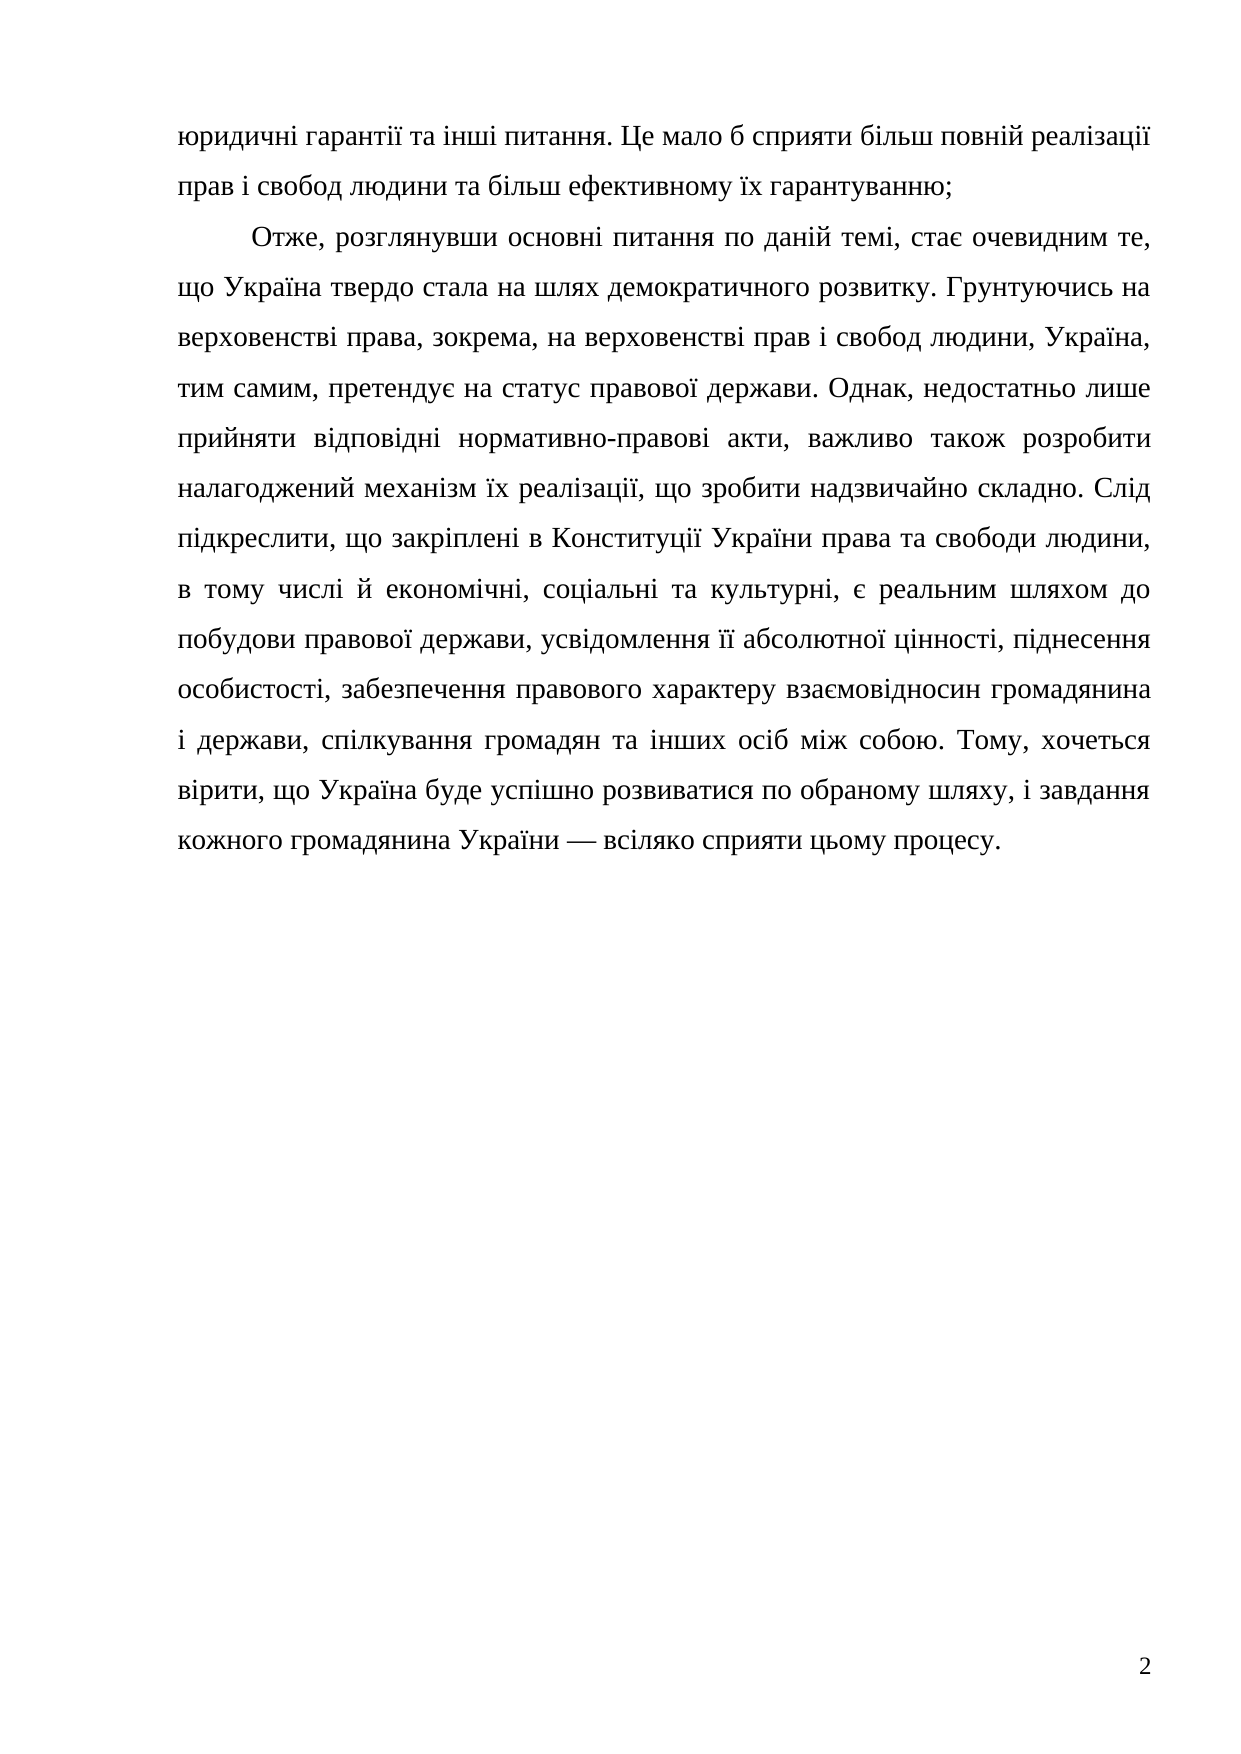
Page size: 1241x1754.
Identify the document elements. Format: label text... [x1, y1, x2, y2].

text Отже, розглянувши основні питання по даній темі, стає очевидним те, що Україна твердо стала на шлях демократичного розвитку. Грунтуючись на верховенстві права, зокрема, на верховенстві прав і свобод людини, Україна, тим самим, претендує на статус правової держави. Однак, недостатньо лише прийняти відповідні нормативно-правові акти, важливо також розробити налагоджений механізм їх реалізації, що зробити надзвичайно складно. Слід підкреслити, що закріплені в Конституції України права та свободи людини, в тому числі й економічні, соціальні та культурні, є реальним шляхом до побудови правової держави, усвідомлення її абсолютної цінності, піднесення особистості, забезпечення правового характеру взаємовідносин громадянина і держави, спілкування громадян та інших осіб між собою. Тому, хочеться вірити, що Україна буде успішно розвиватися по обраному шляху, і завдання кожного громадянина України — всіляко сприяти цьому процесу. [177, 219, 1152, 856]
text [177, 118, 1152, 202]
